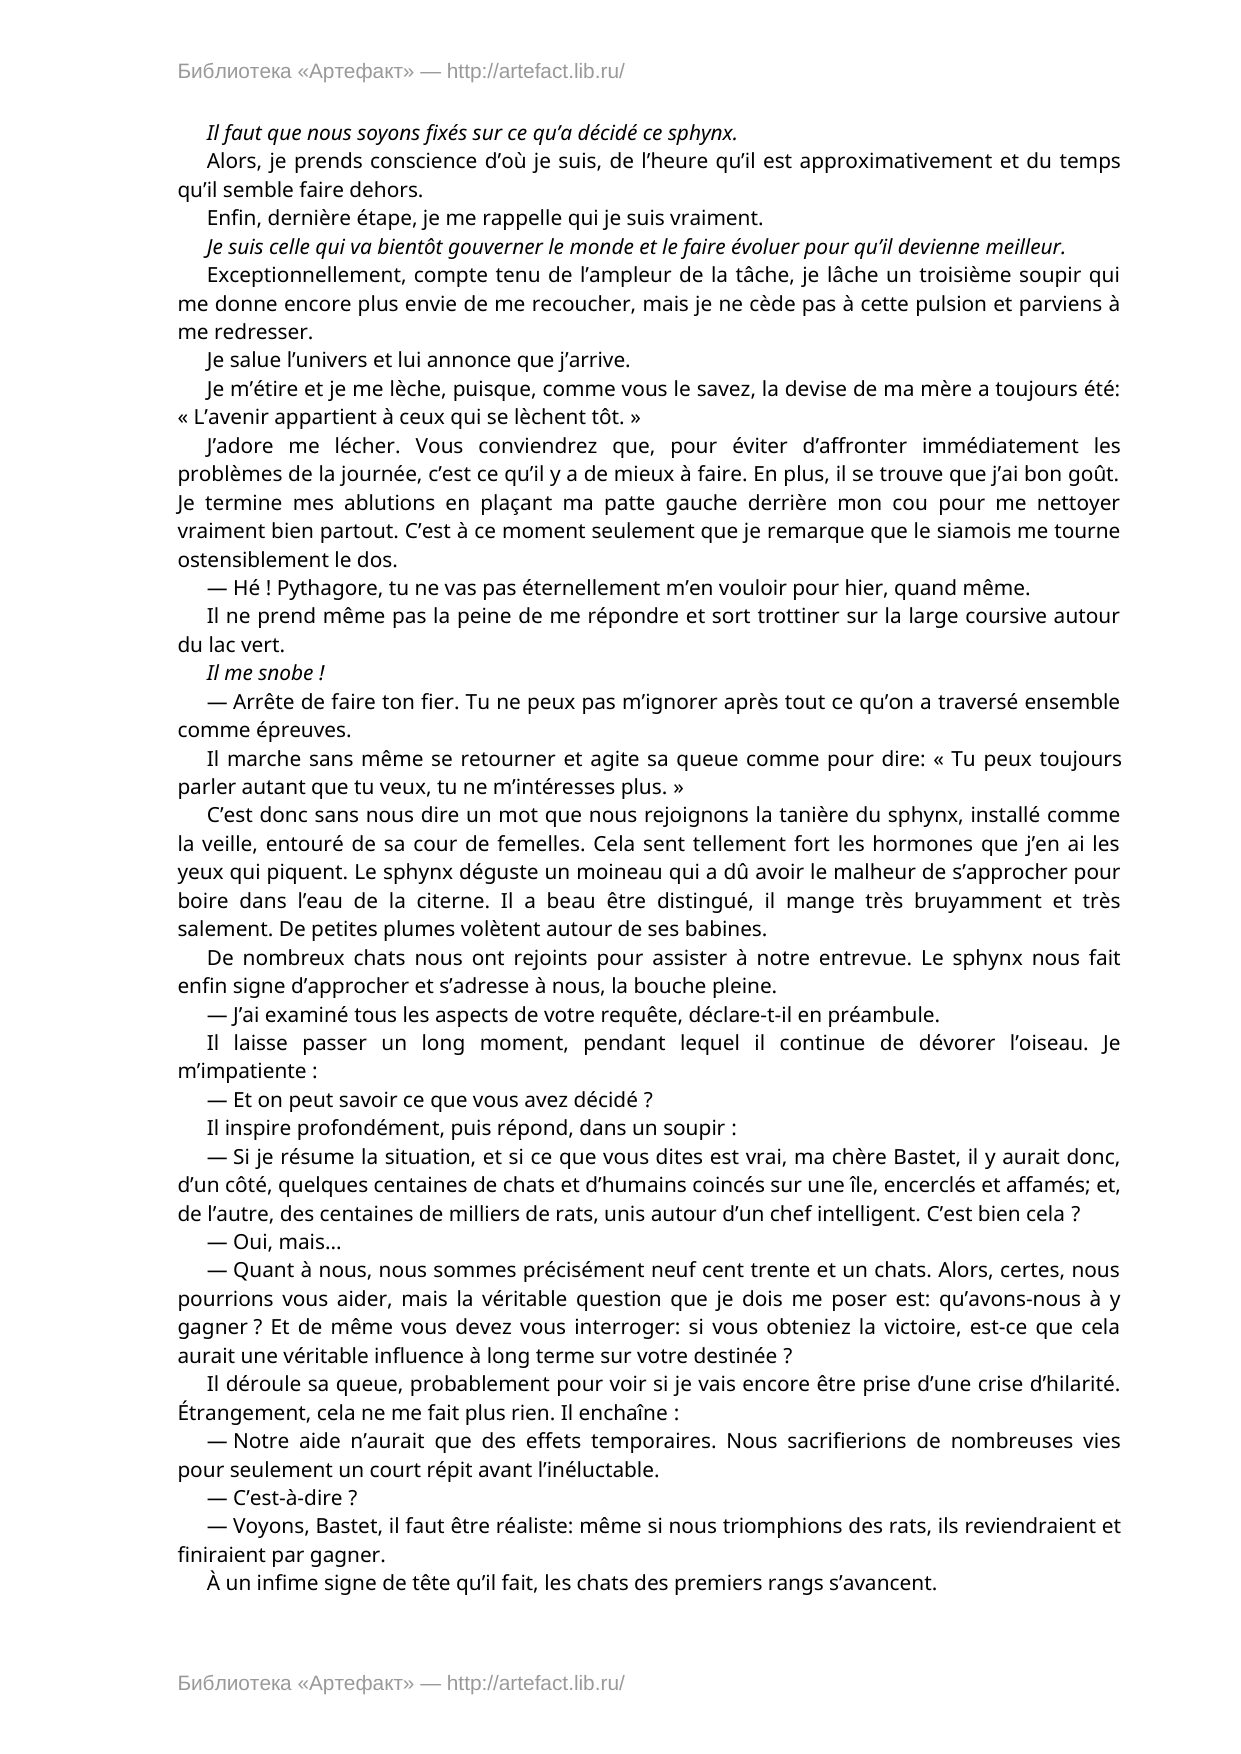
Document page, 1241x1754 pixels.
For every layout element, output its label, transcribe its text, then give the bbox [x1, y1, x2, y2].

text — Notre aide n’aurait que des effets temporaires. Nous sacrifierions de nombreuses vies pour seulement un court répit avant l’inéluctable. [177, 1426, 1122, 1483]
text De nombreux chats nous ont rejoints pour assister à notre entrevue. Le sphynx nous fait enfin signe d’approcher et s’adresse à nous, la bouche pleine. [177, 943, 1122, 1000]
text Je salue l’univers et lui annonce que j’arrive. [177, 346, 1122, 374]
text Il faut que nous soyons fixés sur ce qu’a décidé ce sphynx. [177, 118, 1122, 147]
text — Hé ! Pythagore, tu ne vas pas éternellement m’en vouloir pour hier, quand même. [177, 573, 1122, 602]
text — Quant à nous, nous sommes précisément neuf cent trente et un chats. Alors, certes, nous pourrions vous aider, mais la véritable question que je dois me poser est: qu’avons-nous à y gagner ? Et de même vous devez vous interroger: si vous obteniez la victoire, est-ce que cela aurait une véritable influence à long terme sur votre destinée ? [177, 1256, 1122, 1369]
text Il laisse passer un long moment, pendant lequel il continue de dévorer l’oiseau. Je m’impatiente : [177, 1028, 1122, 1085]
text C’est donc sans nous dire un mot que nous rejoignons la tanière du sphynx, installé comme la veille, entouré de sa cour de femelles. Cela sent tellement fort les hormones que j’en ai les yeux qui piquent. Le sphynx déguste un moineau qui a dû avoir le malheur de s’approcher pour boire dans l’eau de la citerne. Il a beau être distingué, il mange très bruyamment et très salement. De petites plumes volètent autour de ses babines. [177, 801, 1122, 943]
text Je suis celle qui va bientôt gouverner le monde et le faire évoluer pour qu’il devienne meilleur. [177, 232, 1122, 260]
text Il déroule sa queue, probablement pour voir si je vais encore être prise d’une crise d’hilarité. Étrangement, cela ne me fait plus rien. Il enchaîne : [177, 1369, 1122, 1426]
text Il me snobe ! [177, 658, 1122, 687]
text Il inspire profondément, puis répond, dans un soupir : [177, 1113, 1122, 1142]
text Enfin, dernière étape, je me rappelle qui je suis vraiment. [177, 203, 1122, 232]
text Alors, je prends conscience d’où je suis, de l’heure qu’il est approximativement et du temps qu’il semble faire dehors. [177, 147, 1122, 203]
text — J’ai examiné tous les aspects de votre requête, déclare-t-il en préambule. [177, 1000, 1122, 1028]
text — Voyons, Bastet, il faut être réaliste: même si nous triomphions des rats, ils reviendraient et finiraient par gagner. [177, 1512, 1122, 1568]
text — Si je résume la situation, et si ce que vous dites est vrai, ma chère Bastet, il y aurait donc, d’un côté, quelques centaines de chats et d’humains coincés sur une île, encerclés et affamés; et, de l’autre, des centaines de milliers de rats, unis autour d’un chef intelligent. C’est bien cela ? [177, 1142, 1122, 1227]
text J’adore me lécher. Vous conviendrez que, pour éviter d’affronter immédiatement les problèmes de la journée, c’est ce qu’il y a de mieux à faire. En plus, il se trouve que j’ai bon goût. Je termine mes ablutions en plaçant ma patte gauche derrière mon cou pour me nettoyer vraiment bien partout. C’est à ce moment seulement que je remarque que le siamois me tourne ostensiblement le dos. [177, 431, 1122, 573]
text Je m’étire et je me lèche, puisque, comme vous le savez, la devise de ma mère a toujours été: « L’avenir appartient à ceux qui se lèchent tôt. » [177, 374, 1122, 431]
text — Et on peut savoir ce que vous avez décidé ? [177, 1085, 1122, 1113]
text — C’est-à-dire ? [177, 1483, 1122, 1512]
text Il ne prend même pas la peine de me répondre et sort trottiner sur la large coursive autour du lac vert. [177, 602, 1122, 658]
text Il marche sans même se retourner et agite sa queue comme pour dire: « Tu peux toujours parler autant que tu veux, tu ne m’intéresses plus. » [177, 744, 1122, 801]
text À un infime signe de tête qu’il fait, les chats des premiers rangs s’avancent. [177, 1568, 1122, 1597]
text Exceptionnellement, compte tenu de l’ampleur de la tâche, je lâche un troisième soupir qui me donne encore plus envie de me recoucher, mais je ne cède pas à cette pulsion et parviens à me redresser. [177, 260, 1122, 346]
text — Arrête de faire ton fier. Tu ne peux pas m’ignorer après tout ce qu’on a traversé ensemble comme épreuves. [177, 687, 1122, 744]
text — Oui, mais... [177, 1227, 1122, 1256]
